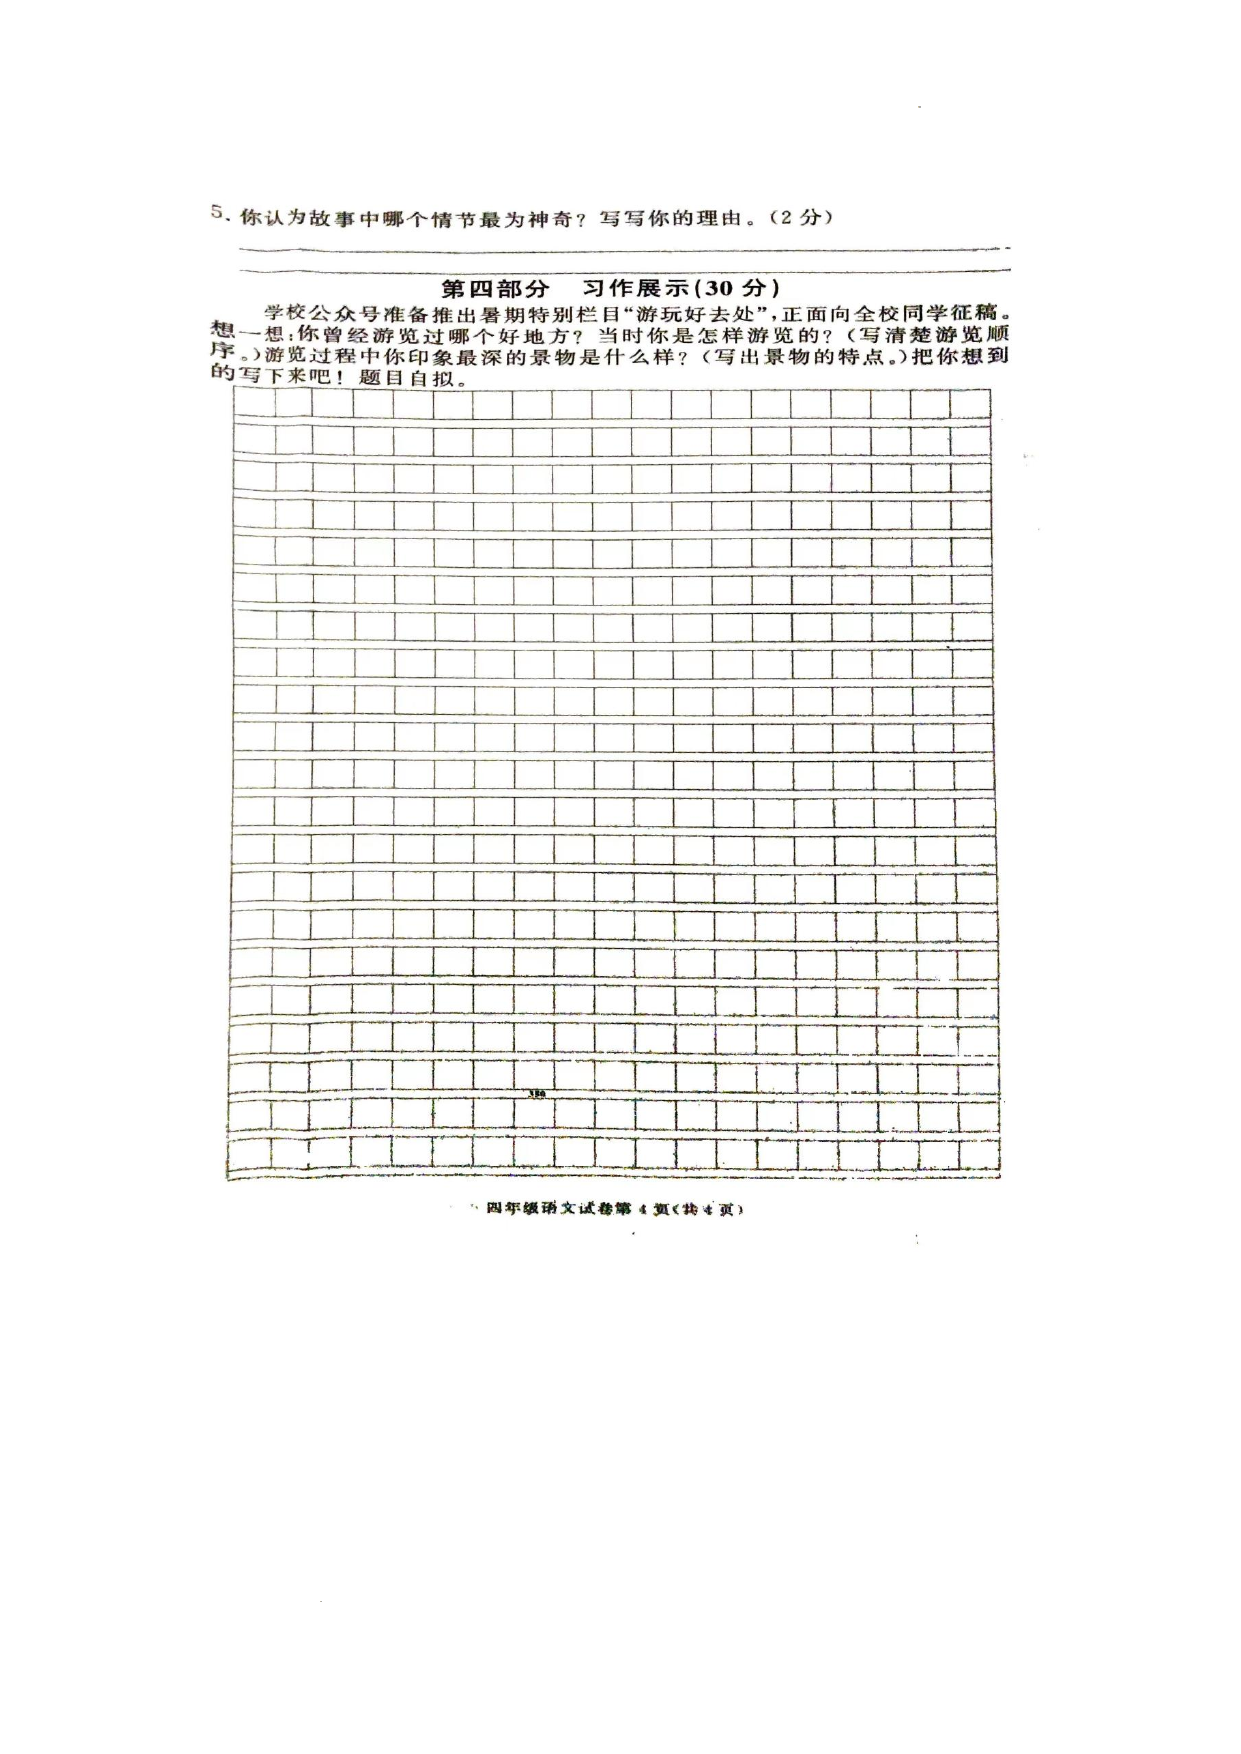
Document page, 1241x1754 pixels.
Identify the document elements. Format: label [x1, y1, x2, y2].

picture [187, 162, 1051, 1252]
